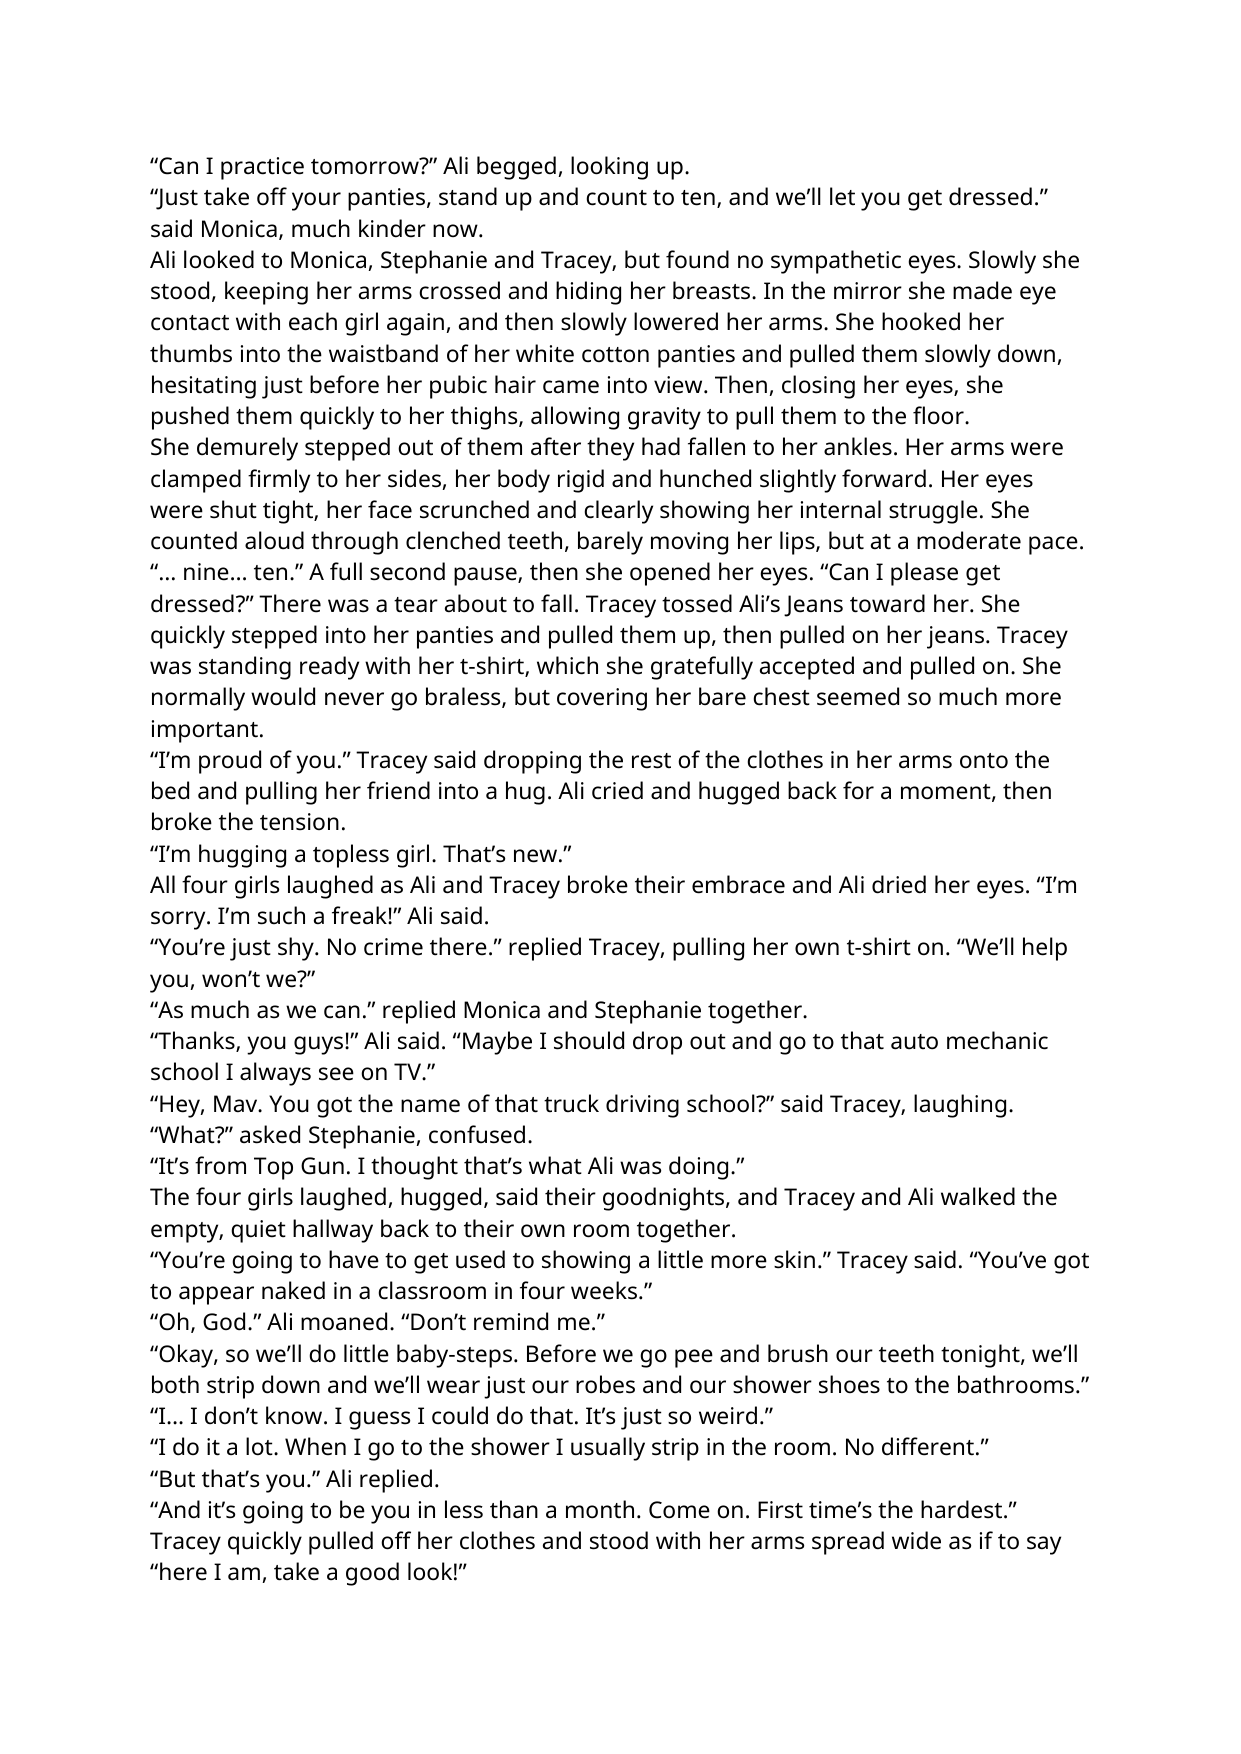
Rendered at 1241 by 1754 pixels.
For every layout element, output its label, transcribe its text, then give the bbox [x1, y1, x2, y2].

text “I’m hugging a topless girl. That’s new.” [150, 837, 1090, 869]
text “Just take off your panties, stand up and count to ten, and we’ll let you get dressed.” said Monica, much kinder now. [150, 181, 1090, 244]
text Ali looked to Monica, Stephanie and Tracey, but found no sympathetic eyes. Slowly she stood, keeping her arms crossed and hiding her breasts. In the mirror she made eye contact with each girl again, and then slowly lowered her arms. She hooked her thumbs into the waistband of her white cotton panties and pulled them slowly down, hesitating just before her pubic hair came into view. Then, closing her eyes, she pushed them quickly to her thighs, allowing gravity to pull them to the floor. [150, 244, 1090, 431]
text Tracey quickly pulled off her clothes and stood with her arms spread wide as if to say “here I am, take a good look!” [150, 1525, 1090, 1587]
text “I do it a lot. When I go to the shower I usually strip in the room. No different.” [150, 1431, 1090, 1462]
text “Thanks, you guys!” Ali said. “Maybe I should drop out and go to that auto mechanic school I always see on TV.” [150, 1025, 1090, 1087]
text “It’s from Top Gun. I thought that’s what Ali was doing.” [150, 1150, 1090, 1181]
text “You’re just shy. No crime there.” replied Tracey, pulling her own t-shirt on. “We’ll help you, won’t we?” [150, 931, 1090, 994]
text “What?” asked Stephanie, confused. [150, 1119, 1090, 1150]
text The four girls laughed, hugged, said their goodnights, and Tracey and Ali walked the empty, quiet hallway back to their own room together. [150, 1181, 1090, 1244]
text She demurely stepped out of them after they had fallen to her ankles. Her arms were clamped firmly to her sides, her body rigid and hunched slightly forward. Her eyes were shut tight, her face scrunched and clearly showing her internal struggle. She counted aloud through clenched teeth, barely moving her lips, but at a moderate pace. [150, 431, 1090, 556]
text “But that’s you.” Ali replied. [150, 1462, 1090, 1494]
text “You’re going to have to get used to showing a little more skin.” Tracey said. “You’ve got to appear naked in a classroom in four weeks.” [150, 1244, 1090, 1306]
text All four girls laughed as Ali and Tracey broke their embrace and Ali dried her eyes. “I’m sorry. I’m such a freak!” Ali said. [150, 869, 1090, 931]
text “I… I don’t know. I guess I could do that. It’s just so weird.” [150, 1400, 1090, 1431]
text “Okay, so we’ll do little baby-steps. Before we go pee and brush our teeth tonight, we’ll both strip down and we’ll wear just our robes and our shower shoes to the bathrooms.” [150, 1337, 1090, 1400]
text “Oh, God.” Ali moaned. “Don’t remind me.” [150, 1306, 1090, 1337]
text “As much as we can.” replied Monica and Stephanie together. [150, 994, 1090, 1025]
text “… nine… ten.” A full second pause, then she opened her eyes. “Can I please get dressed?” There was a tear about to fall. Tracey tossed Ali’s Jeans toward her. She quickly stepped into her panties and pulled them up, then pulled on her jeans. Tracey was standing ready with her t-shirt, which she gratefully accepted and pulled on. She normally would never go braless, but covering her bare chest seemed so much more important. [150, 556, 1090, 744]
text “And it’s going to be you in less than a month. Come on. First time’s the hardest.” [150, 1494, 1090, 1525]
text “Can I practice tomorrow?” Ali begged, looking up. [150, 150, 1090, 181]
text “I’m proud of you.” Tracey said dropping the rest of the clothes in her arms onto the bed and pulling her friend into a hug. Ali cried and hugged back for a moment, then broke the tension. [150, 744, 1090, 837]
text “Hey, Mav. You got the name of that truck driving school?” said Tracey, laughing. [150, 1087, 1090, 1119]
